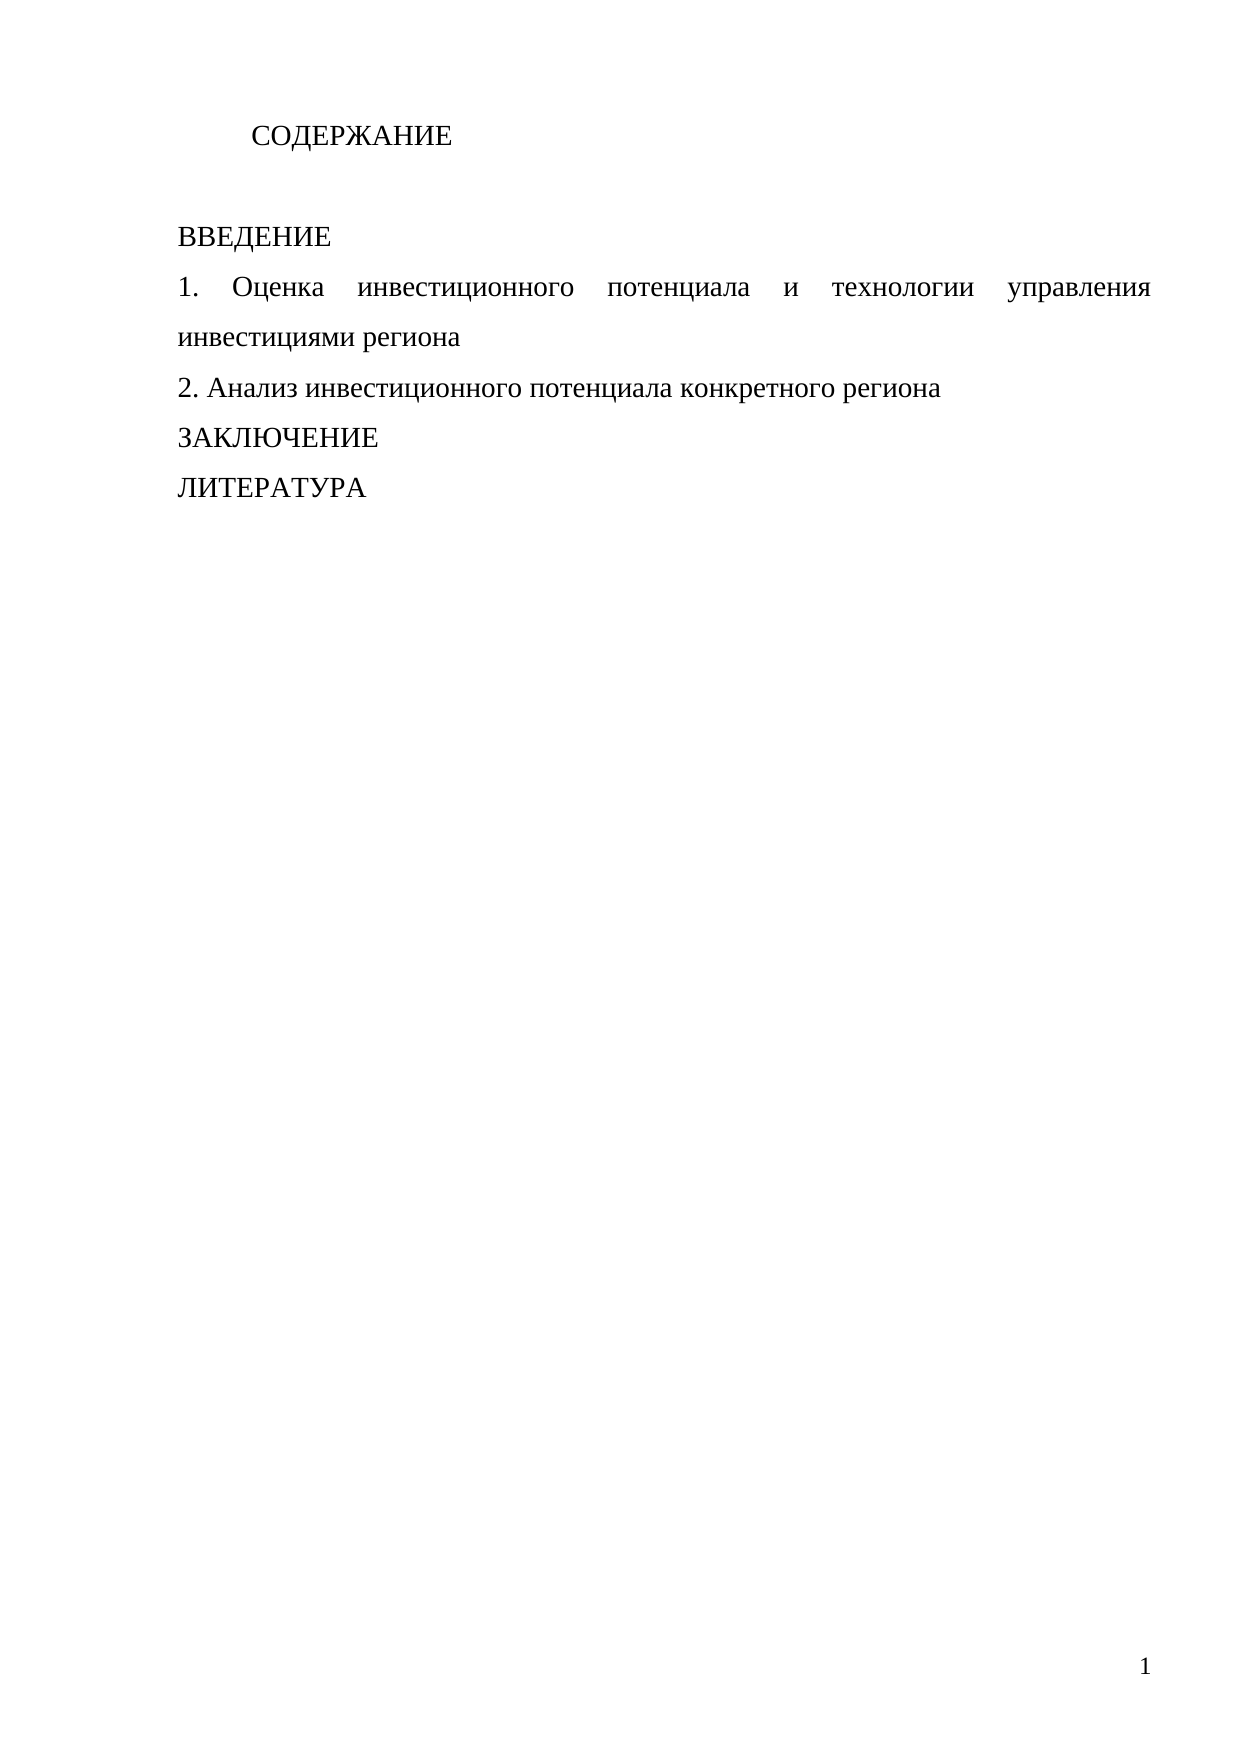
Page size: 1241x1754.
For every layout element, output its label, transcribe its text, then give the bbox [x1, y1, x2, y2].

text ЛИТЕРАТУРА [177, 470, 1152, 504]
text ВВЕДЕНИЕ [177, 219, 1152, 252]
text 2. Анализ инвестиционного потенциала конкретного региона [177, 370, 1152, 403]
text 1. Оценка инвестиционного потенциала и технологии управления инвестициями региона [177, 269, 1152, 353]
text ЗАКЛЮЧЕНИЕ [177, 420, 1152, 453]
text СОДЕРЖАНИЕ [177, 118, 1152, 152]
